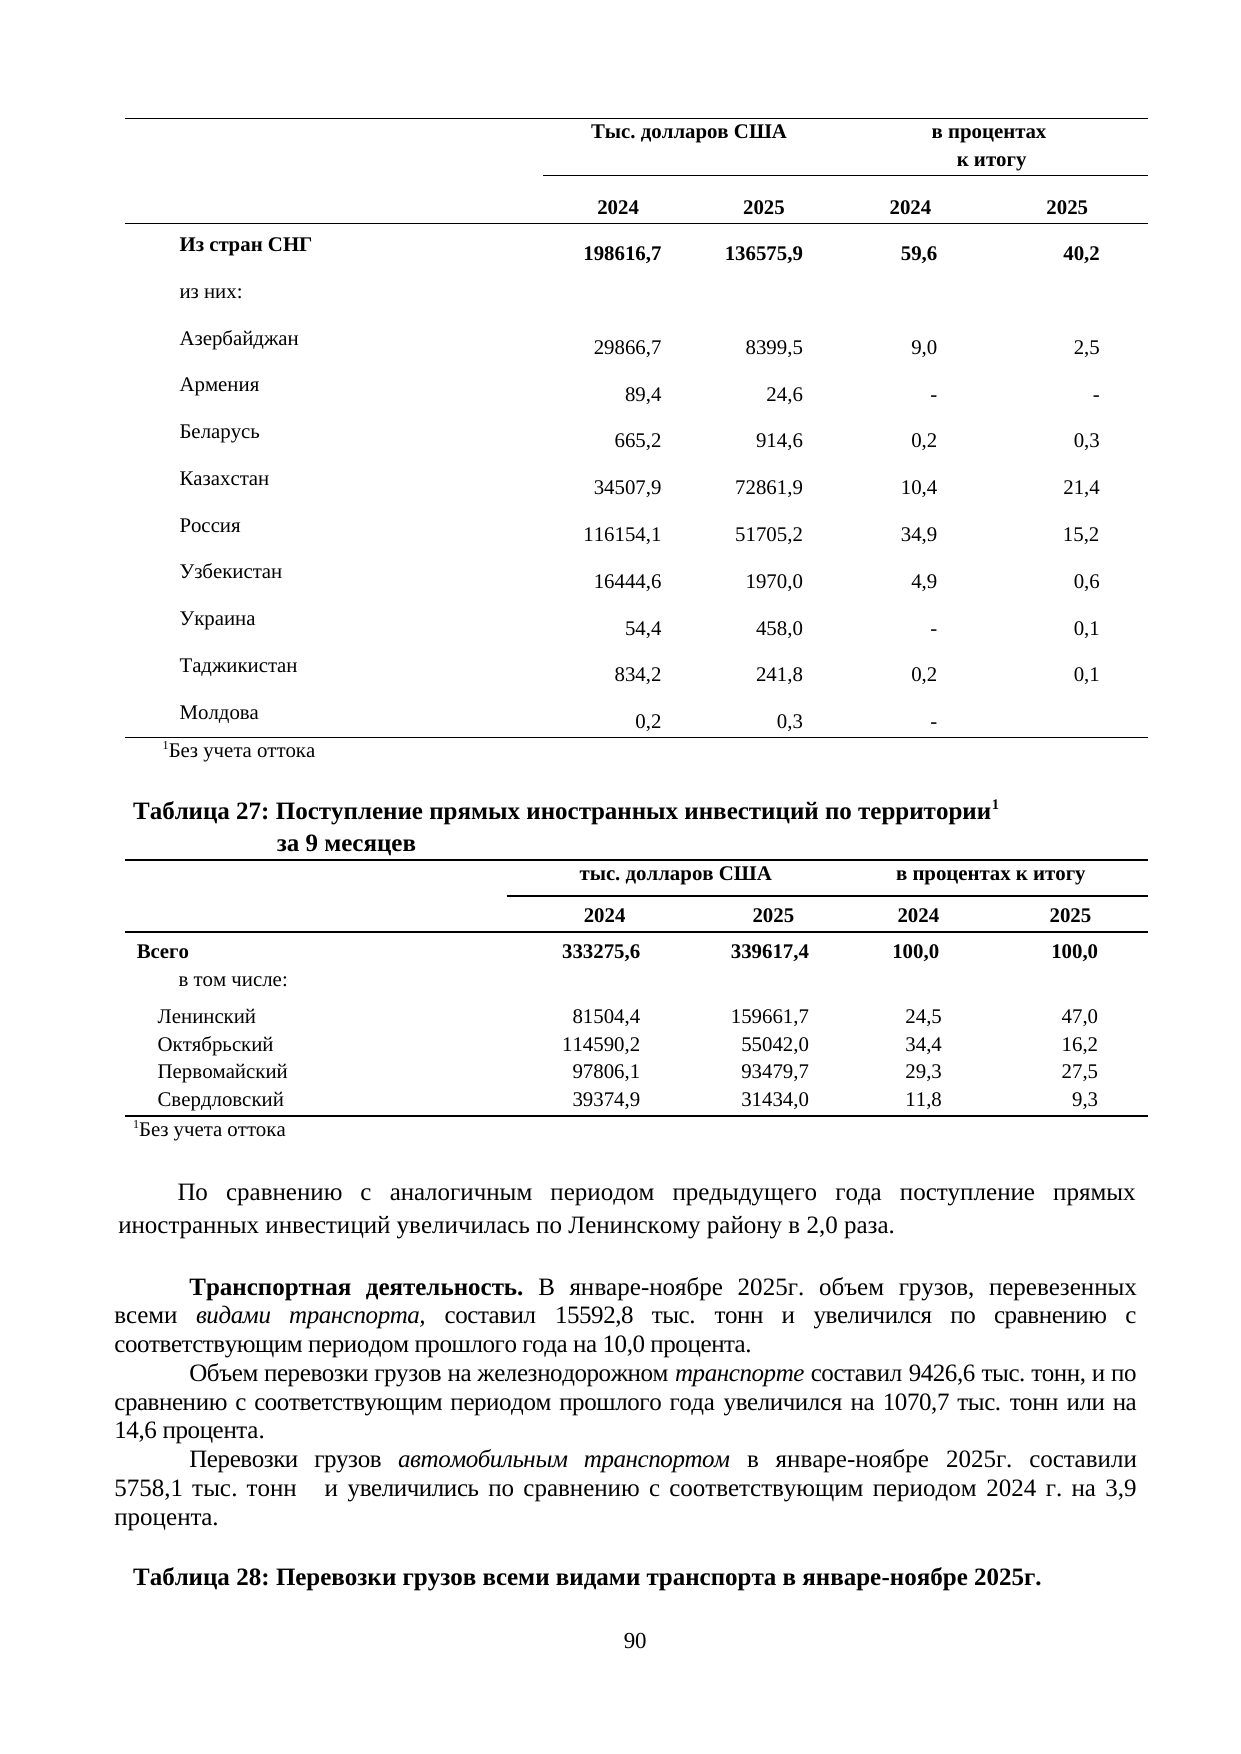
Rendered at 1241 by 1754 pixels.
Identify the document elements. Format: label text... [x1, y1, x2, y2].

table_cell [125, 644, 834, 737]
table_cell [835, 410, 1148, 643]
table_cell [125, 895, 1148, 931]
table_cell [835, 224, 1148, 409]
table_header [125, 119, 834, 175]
text Таблица 28: Перевозки грузов всеми видами транспорта в январе-ноябре 2025г. [133, 1562, 1137, 1591]
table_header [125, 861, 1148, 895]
text за 9 месяцев [133, 828, 1137, 856]
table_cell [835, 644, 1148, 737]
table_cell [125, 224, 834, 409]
text Перевозки грузов автомобильным транспортом в январе-ноябре 2025г. составили 5758,1 тыс. тонн и увеличились по сравнению с соответствующим периодом 2024 г. на 3,9 процента. [114, 1444, 1137, 1530]
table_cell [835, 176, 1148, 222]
text Объем перевозки грузов на железнодорожном транспорте составил 9426,6 тыс. тонн, и по сравнению с соответствующим периодом прошлого года увеличился на 1070,7 тыс. тонн или на 14,6 процента. [114, 1358, 1137, 1444]
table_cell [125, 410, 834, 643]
text 1Без учета оттока [133, 1117, 1137, 1141]
text Таблица 27: Поступление прямых иностранных инвестиций по территории1 [133, 796, 1137, 825]
text По сравнению с аналогичным периодом предыдущего года поступление прямых иностранных инвестиций увеличилась по Ленинскому району в 2,0 раза. [118, 1177, 1137, 1238]
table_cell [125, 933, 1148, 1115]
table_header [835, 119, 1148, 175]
text Транспортная деятельность. В январе-ноябре 2025г. объем грузов, перевезенных всеми видами транспорта, составил 15592,8 тыс. тонн и увеличился по сравнению с соответствующим периодом прошлого года на 10,0 процента. [114, 1272, 1137, 1358]
text 1Без учета оттока [133, 738, 1137, 762]
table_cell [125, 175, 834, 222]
